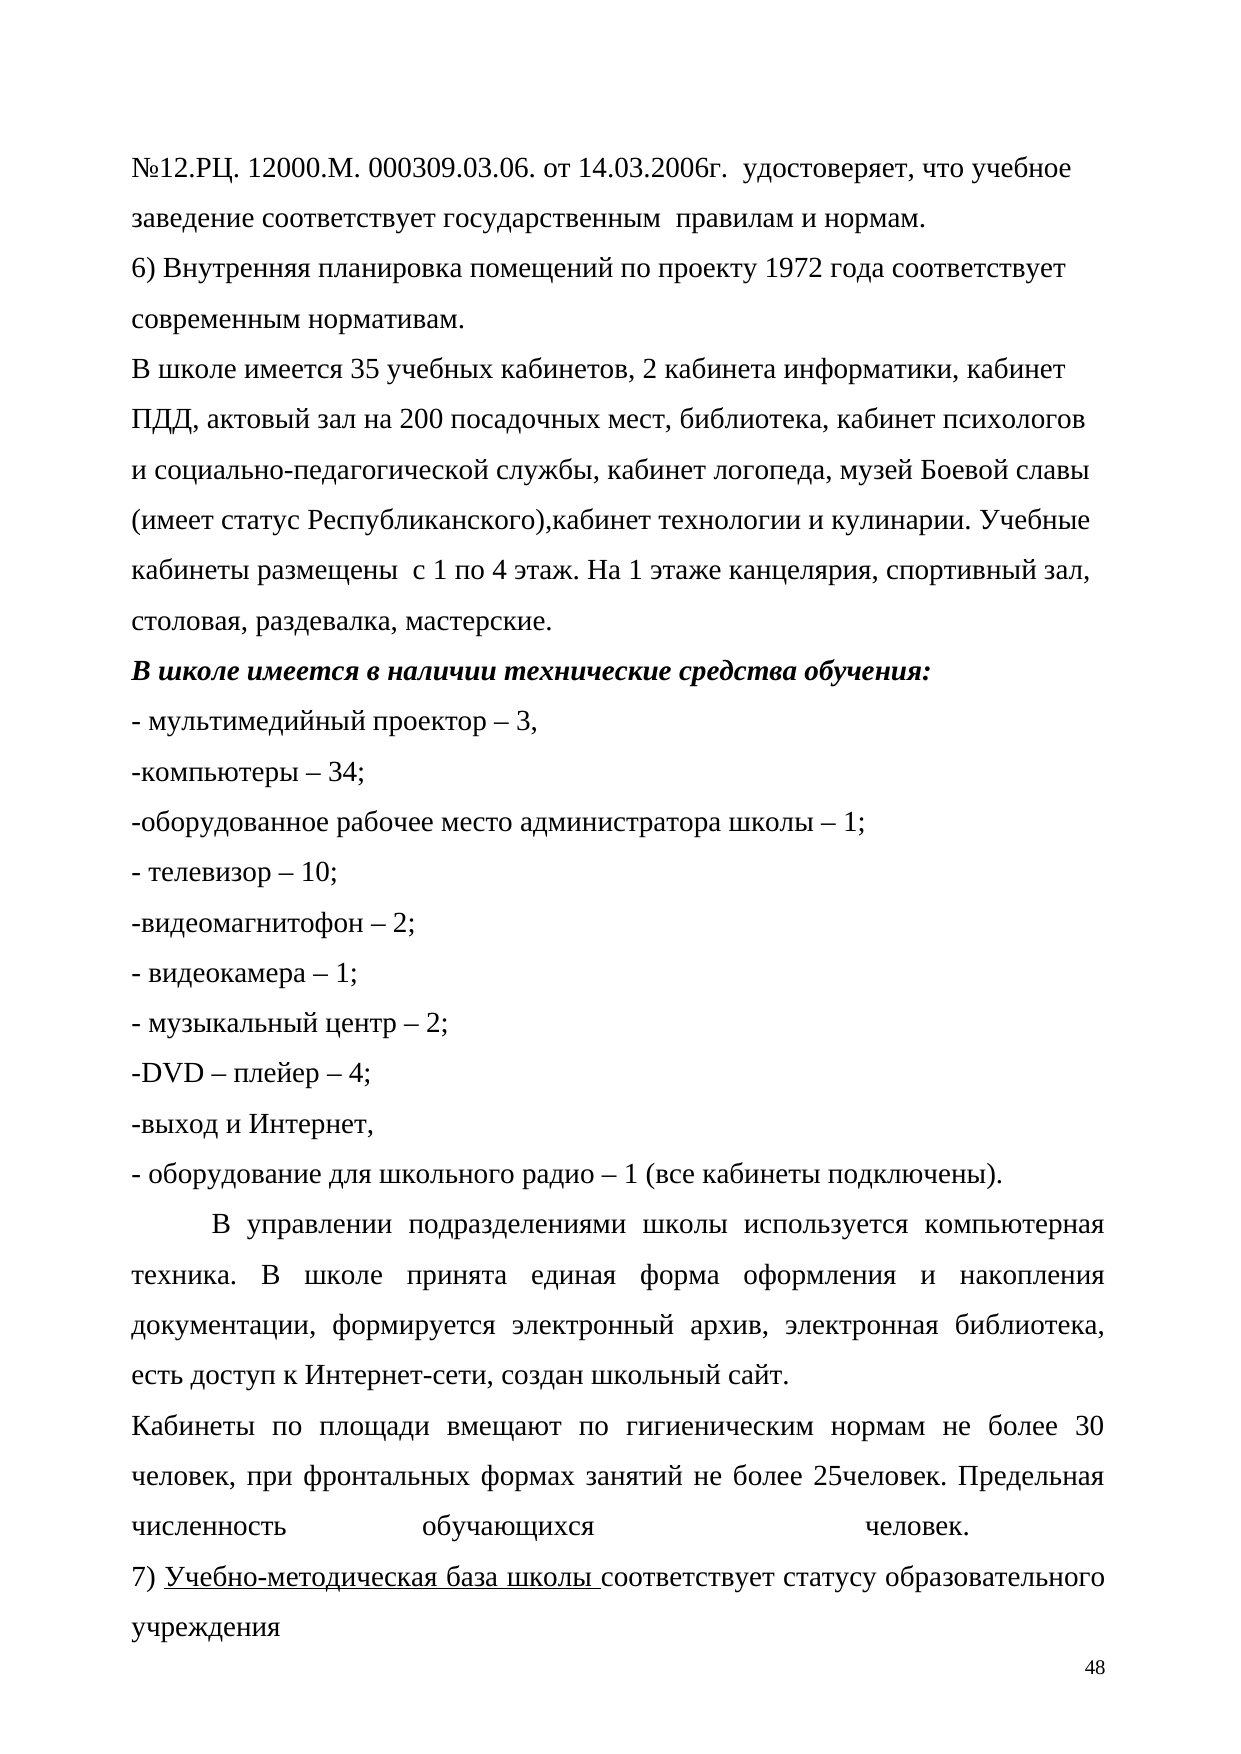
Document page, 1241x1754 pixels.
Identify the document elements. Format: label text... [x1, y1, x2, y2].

text -выход и Интернет, [131, 1106, 1105, 1139]
text - мультимедийный проектор – 3, [131, 703, 1105, 737]
text -DVD – плейер – 4; [131, 1056, 1105, 1089]
text - видеокамера – 1; [131, 955, 1105, 988]
text - оборудование для школьного радио – 1 (все кабинеты подключены). [131, 1156, 1105, 1190]
text Кабинеты по площади вмещают по гигиеническим нормам не более 30 человек, при фронтальных формах занятий не более 25человек. Предельная численность обучающихся человек. 7) Учебно-методическая база школы соответствует статусу образовательного учреждения [131, 1408, 1105, 1643]
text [131, 150, 1105, 636]
text -оборудованное рабочее место администратора школы – 1; [131, 804, 1105, 838]
text -видеомагнитофон – 2; [131, 905, 1105, 938]
text В управлении подразделениями школы используется компьютерная техника. В школе принята единая форма оформления и накопления документации, формируется электронный архив, электронная библиотека, есть доступ к Интернет-сети, создан школьный сайт. [131, 1207, 1105, 1391]
text - музыкальный центр – 2; [131, 1005, 1105, 1039]
text - телевизор – 10; [131, 854, 1105, 888]
text В школе имеется в наличии технические средства обучения: [131, 653, 1105, 687]
text -компьютеры – 34; [131, 754, 1105, 787]
